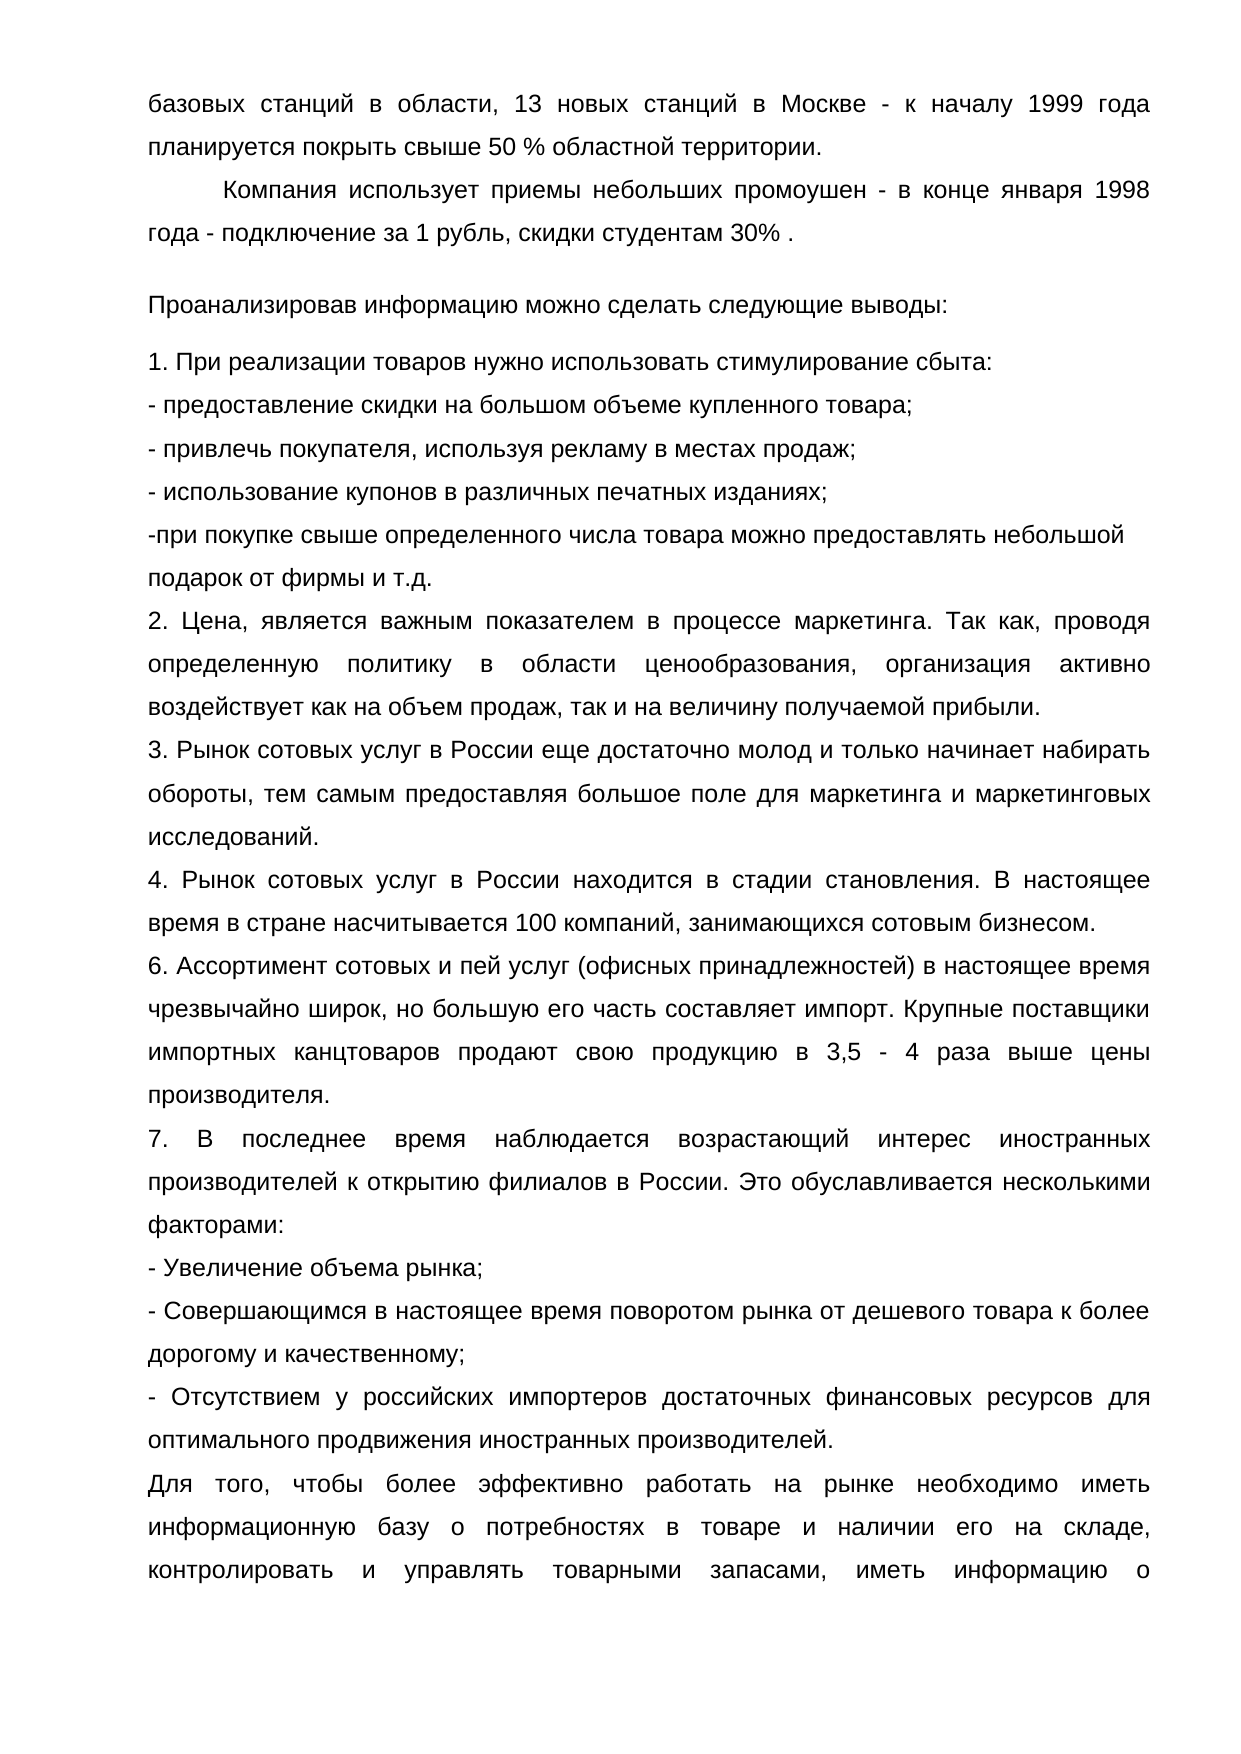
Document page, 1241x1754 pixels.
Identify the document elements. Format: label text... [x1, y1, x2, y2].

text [148, 89, 1152, 161]
text - Увеличение объема рынка; [148, 1253, 1152, 1282]
text 1. При реализации товаров нужно использовать стимулирование сбыта: [148, 347, 1152, 376]
text 7. В последнее время наблюдается возрастающий интерес иностранных производителей к открытию филиалов в России. Это обуславливается несколькими факторами: [148, 1124, 1152, 1239]
text - привлечь покупателя, используя рекламу в местах продаж; [148, 434, 1152, 462]
text Компания использует приемы небольших промоушен - в конце января 1998 года - подключение за 1 рубль, скидки студентам 30% . [148, 175, 1152, 247]
text - предоставление скидки на большом объеме купленного товара; [148, 391, 1152, 419]
text 3. Рынок сотовых услуг в России еще достаточно молод и только начинает набирать обороты, тем самым предоставляя большое поле для маркетинга и маркетинговых исследований. [148, 736, 1152, 851]
text - Совершающимся в настоящее время поворотом рынка от дешевого товара к более дорогому и качественному; [148, 1296, 1152, 1368]
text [148, 1469, 1152, 1584]
text - использование купонов в различных печатных изданиях; [148, 477, 1152, 506]
text -при покупке свыше определенного числа товара можно предоставлять небольшой подарок от фирмы и т.д. [148, 520, 1152, 592]
text 2. Цена, является важным показателем в процессе маркетинга. Так как, проводя определенную политику в области ценообразования, организация активно воздействует как на объем продаж, так и на величину получаемой прибыли. [148, 606, 1152, 721]
text Проанализировав информацию можно сделать следующие выводы: [148, 290, 1152, 319]
text 4. Рынок сотовых услуг в России находится в стадии становления. В настоящее время в стране насчитывается 100 компаний, занимающихся сотовым бизнесом. [148, 865, 1152, 937]
text - Отсутствием у российских импортеров достаточных финансовых ресурсов для оптимального продвижения иностранных производителей. [148, 1382, 1152, 1454]
text 6. Ассортимент сотовых и пей услуг (офисных принадлежностей) в настоящее время чрезвычайно широк, но большую его часть составляет импорт. Крупные поставщики импортных канцтоваров продают свою продукцию в 3,5 - 4 раза выше цены производителя. [148, 951, 1152, 1109]
